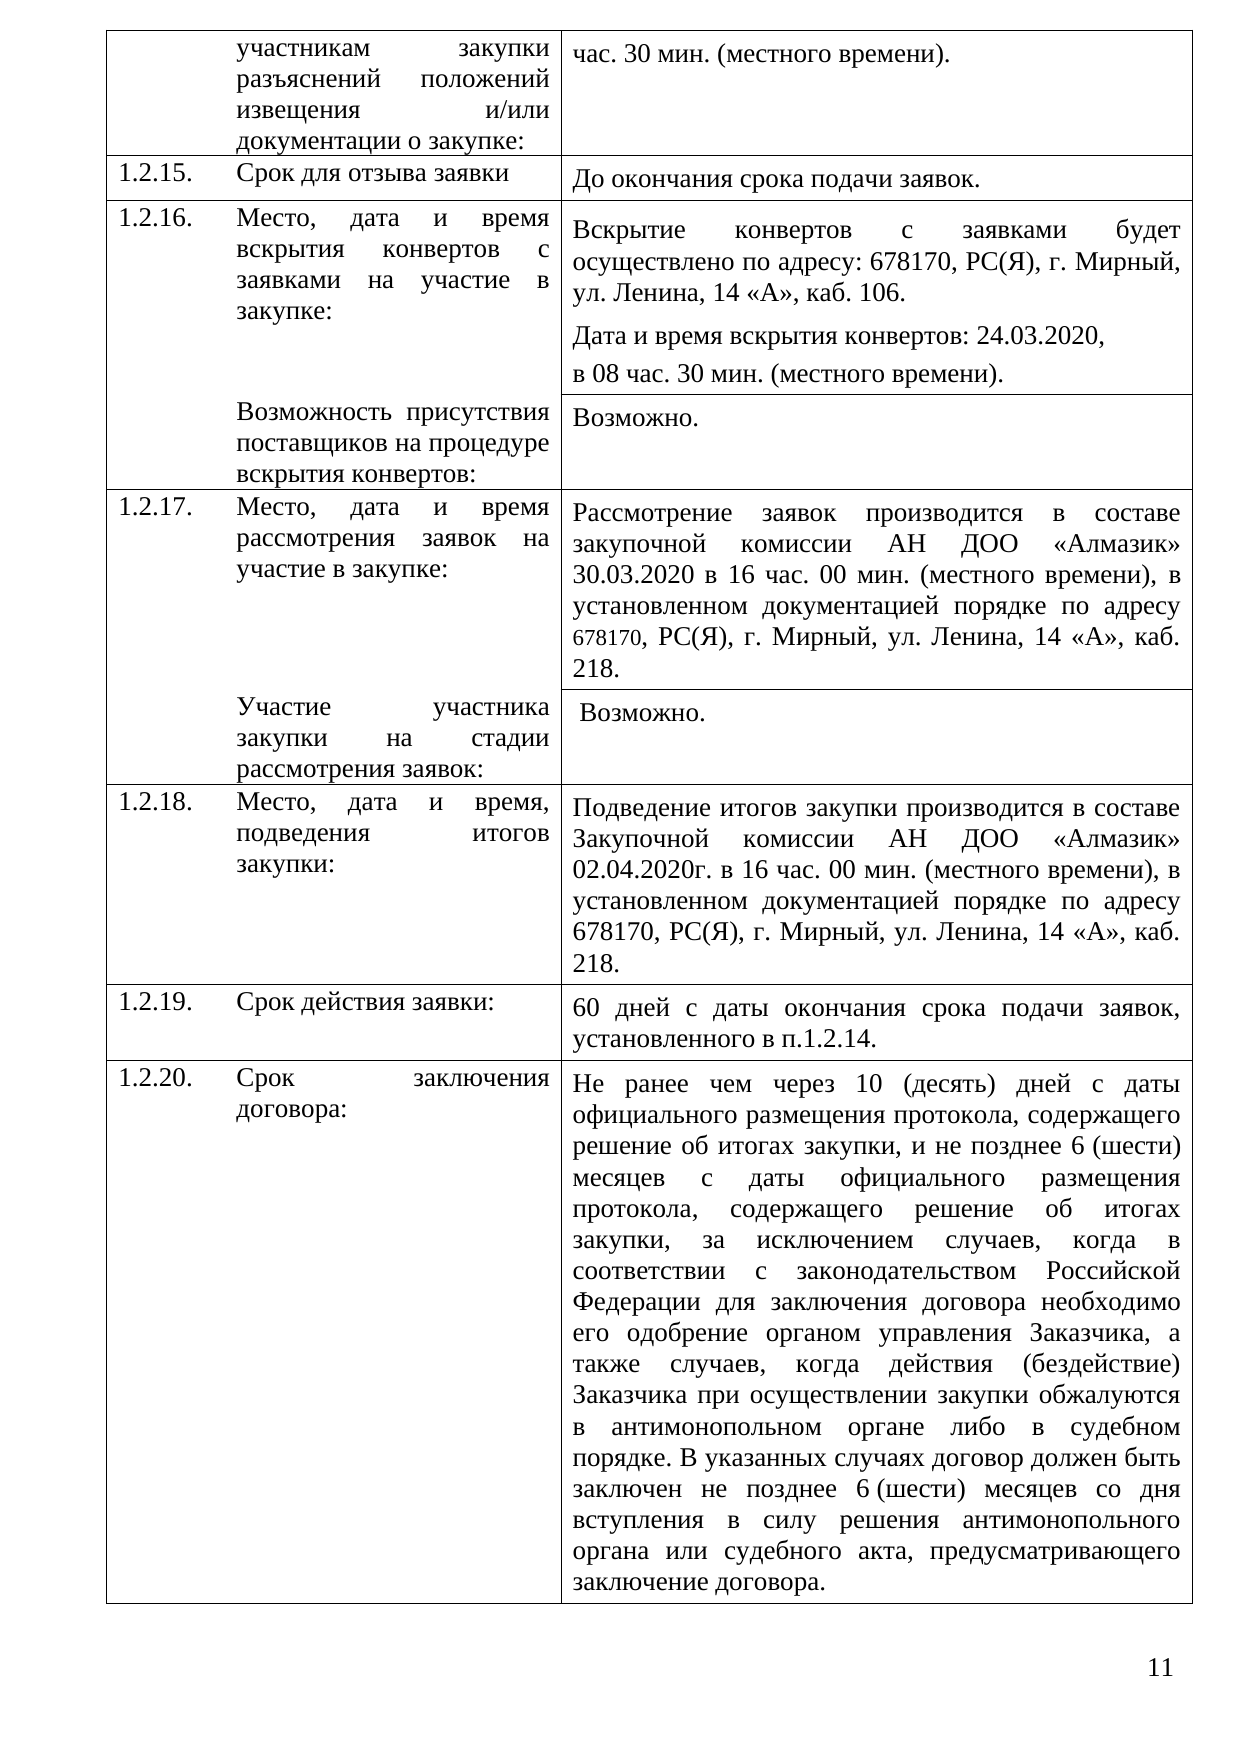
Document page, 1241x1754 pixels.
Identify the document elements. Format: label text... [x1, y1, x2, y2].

table_cell Не ранее чем через 10 (десять) дней с даты официального размещения протокола, содержащего решение об итогах закупки, и не позднее 6 (шести) месяцев с даты официального размещения протокола, содержащего решение об итогах закупки, за исключением случаев, когда в соответствии с законодательством Российской Федерации для заключения договора необходимо его одобрение органом управления Заказчика, а также случаев, когда действия (бездействие) Заказчика при осуществлении закупки обжалуются в антимонопольном органе либо в судебном порядке. В указанных случаях договор должен быть заключен не позднее 6 (шести) месяцев со дня вступления в силу решения антимонопольного органа или судебного акта, предусматривающего заключение договора. [562, 1061, 1192, 1603]
table_cell Возможно. [562, 690, 1192, 784]
table_cell Место, дата и время вскрытия конвертов с заявками на участие в закупке: [107, 201, 561, 394]
table_cell Место, дата и время, подведения итогов закупки: [107, 785, 561, 984]
table_cell Возможно. [562, 395, 1192, 489]
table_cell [107, 31, 561, 155]
table_cell Вскрытие конвертов с заявками будет осуществлено по адресу: 678170, РС(Я), г. Мирный, ул. Ленина, 14 «А», каб. 106. Дата и время вскрытия конвертов: 24.03.2020, в 08 час. 30 мин. (местного времени). [562, 201, 1192, 394]
table_cell Место, дата и время рассмотрения заявок на участие в закупке: [107, 490, 561, 689]
table_cell Рассмотрение заявок производится в составе закупочной комиссии АН ДОО «Алмазик» 30.03.2020 в 16 час. 00 мин. (местного времени), в установленном документацией порядке по адресу 678170, РС(Я), г. Мирный, ул. Ленина, 14 «А», каб. 218. [562, 490, 1192, 689]
table_cell Срок для отзыва заявки [107, 156, 561, 200]
table_cell Возможность присутствия поставщиков на процедуре вскрытия конвертов: [107, 394, 561, 489]
table_cell Срок заключения договора: [107, 1061, 561, 1603]
table_cell Подведение итогов закупки производится в составе Закупочной комиссии АН ДОО «Алмазик» 02.04.2020г. в 16 час. 00 мин. (местного времени), в установленном документацией порядке по адресу 678170, РС(Я), г. Мирный, ул. Ленина, 14 «А», каб. 218. [562, 785, 1192, 984]
table_cell 60 дней с даты окончания срока подачи заявок, установленного в п.1.2.14. [562, 985, 1192, 1060]
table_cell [562, 31, 1192, 155]
table_cell Срок действия заявки: [107, 985, 561, 1060]
table_cell Участие участника закупки на стадии рассмотрения заявок: [107, 689, 561, 784]
table_cell До окончания срока подачи заявок. [562, 156, 1192, 200]
